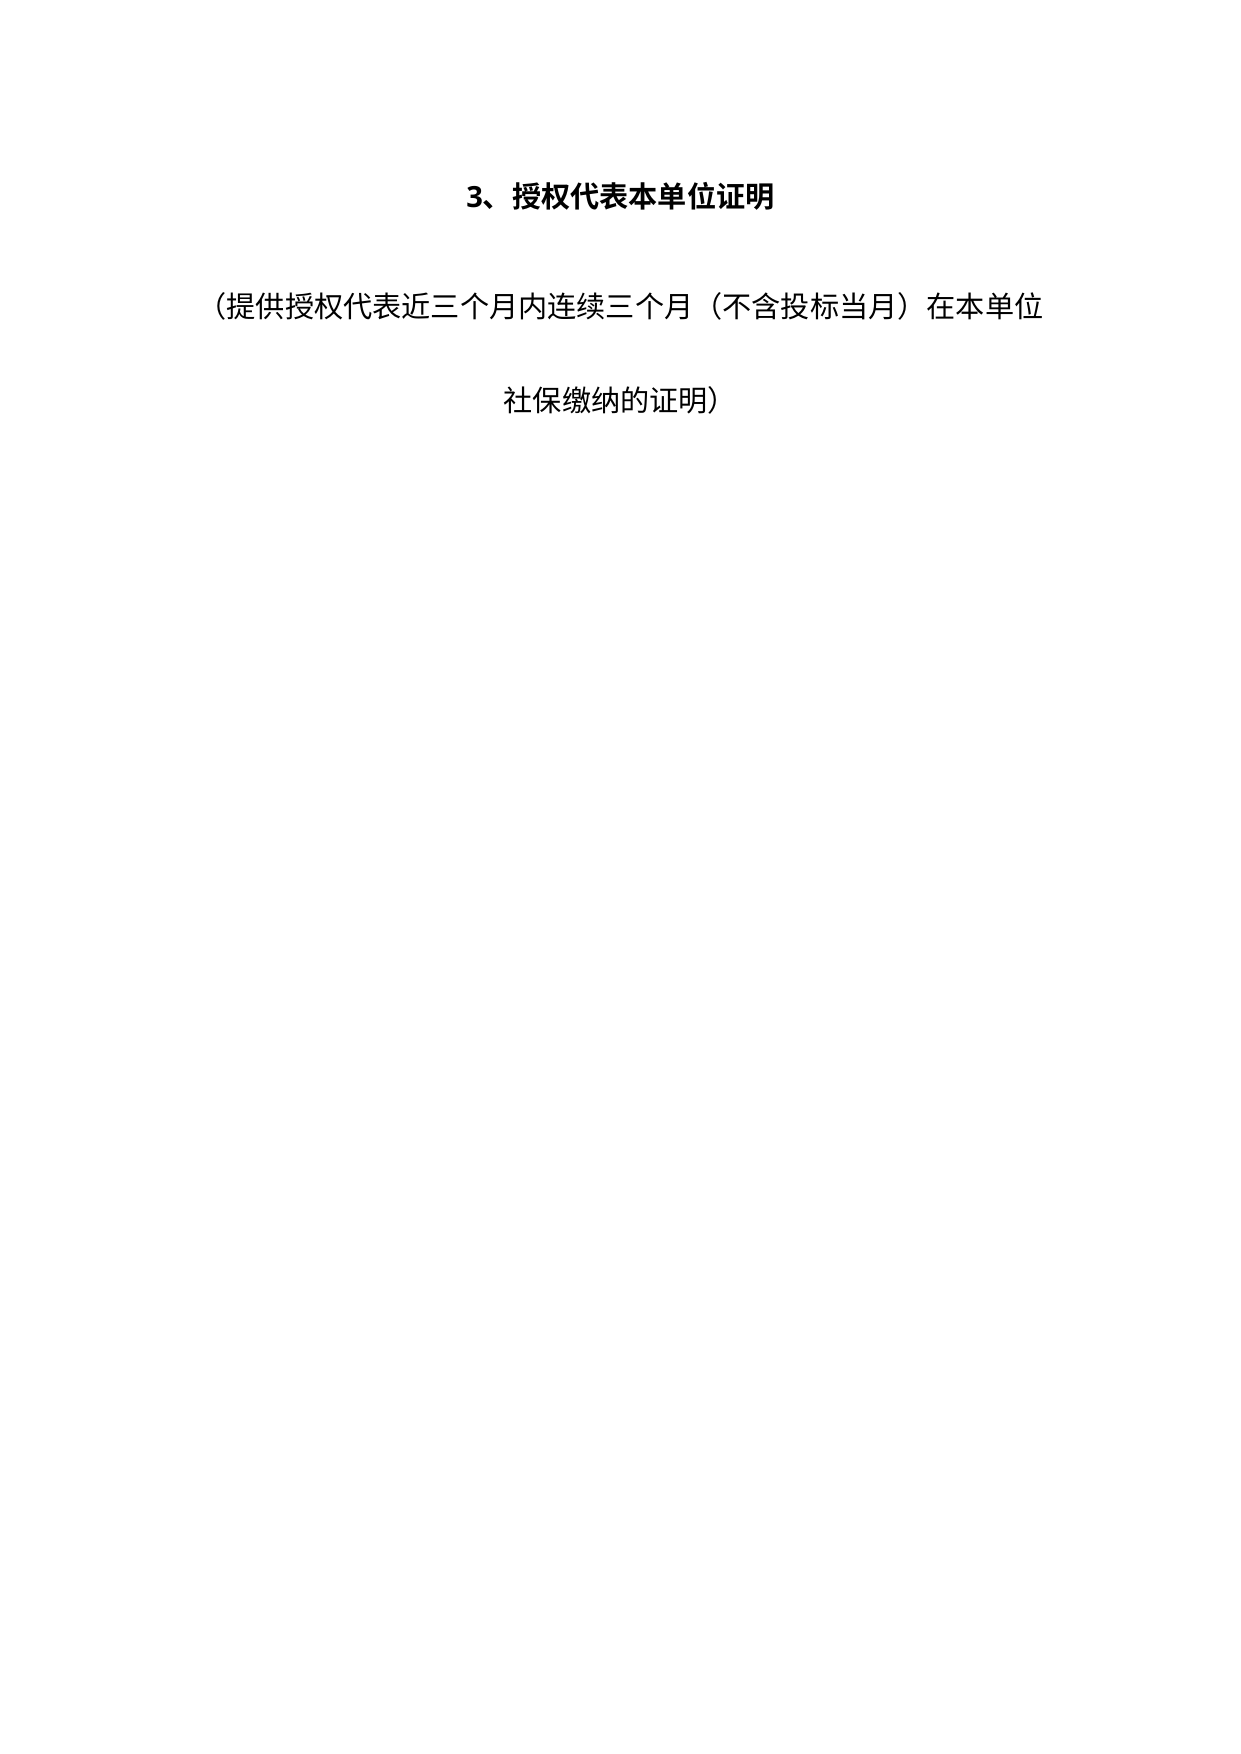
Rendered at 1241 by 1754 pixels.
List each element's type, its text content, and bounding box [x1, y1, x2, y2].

text 3、授权代表本单位证明 [187, 162, 1053, 227]
text （提供授权代表近三个月内连续三个月（不含投标当月）在本单位社保缴纳的证明） [187, 272, 1053, 431]
